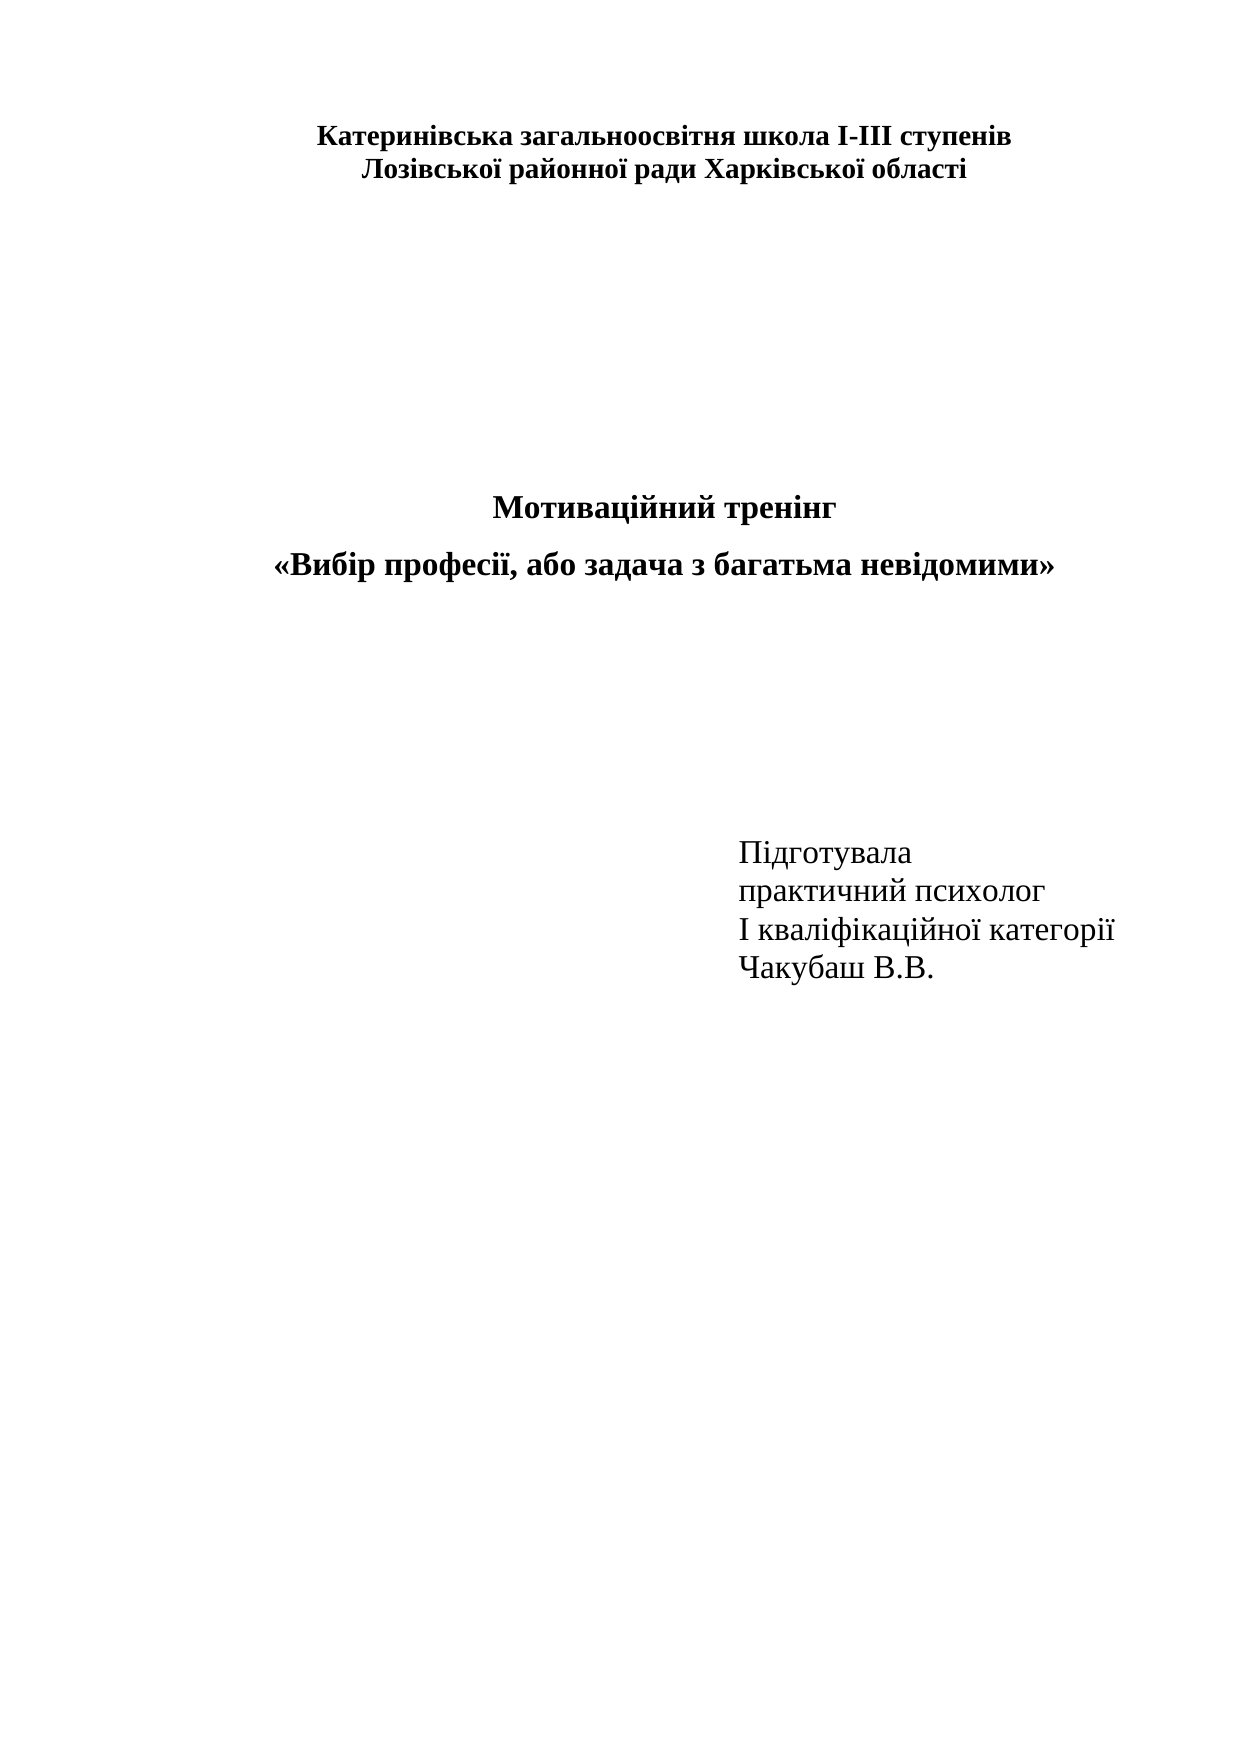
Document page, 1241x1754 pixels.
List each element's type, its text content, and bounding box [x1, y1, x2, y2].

text практичний психолог [738, 870, 1152, 909]
text «Вибір професії, або задача з багатьма невідомими» [177, 544, 1152, 583]
text Підготувала [738, 832, 1152, 870]
text Чакубаш В.В. [738, 947, 1152, 985]
text Катеринівська загальноосвітня школа І-ІІІ ступенів [177, 118, 1152, 152]
text Лозівської районної ради Харківської області [177, 152, 1152, 185]
text Мотиваційний тренінг [177, 487, 1152, 525]
text І кваліфікаційної категорії [738, 909, 1152, 947]
